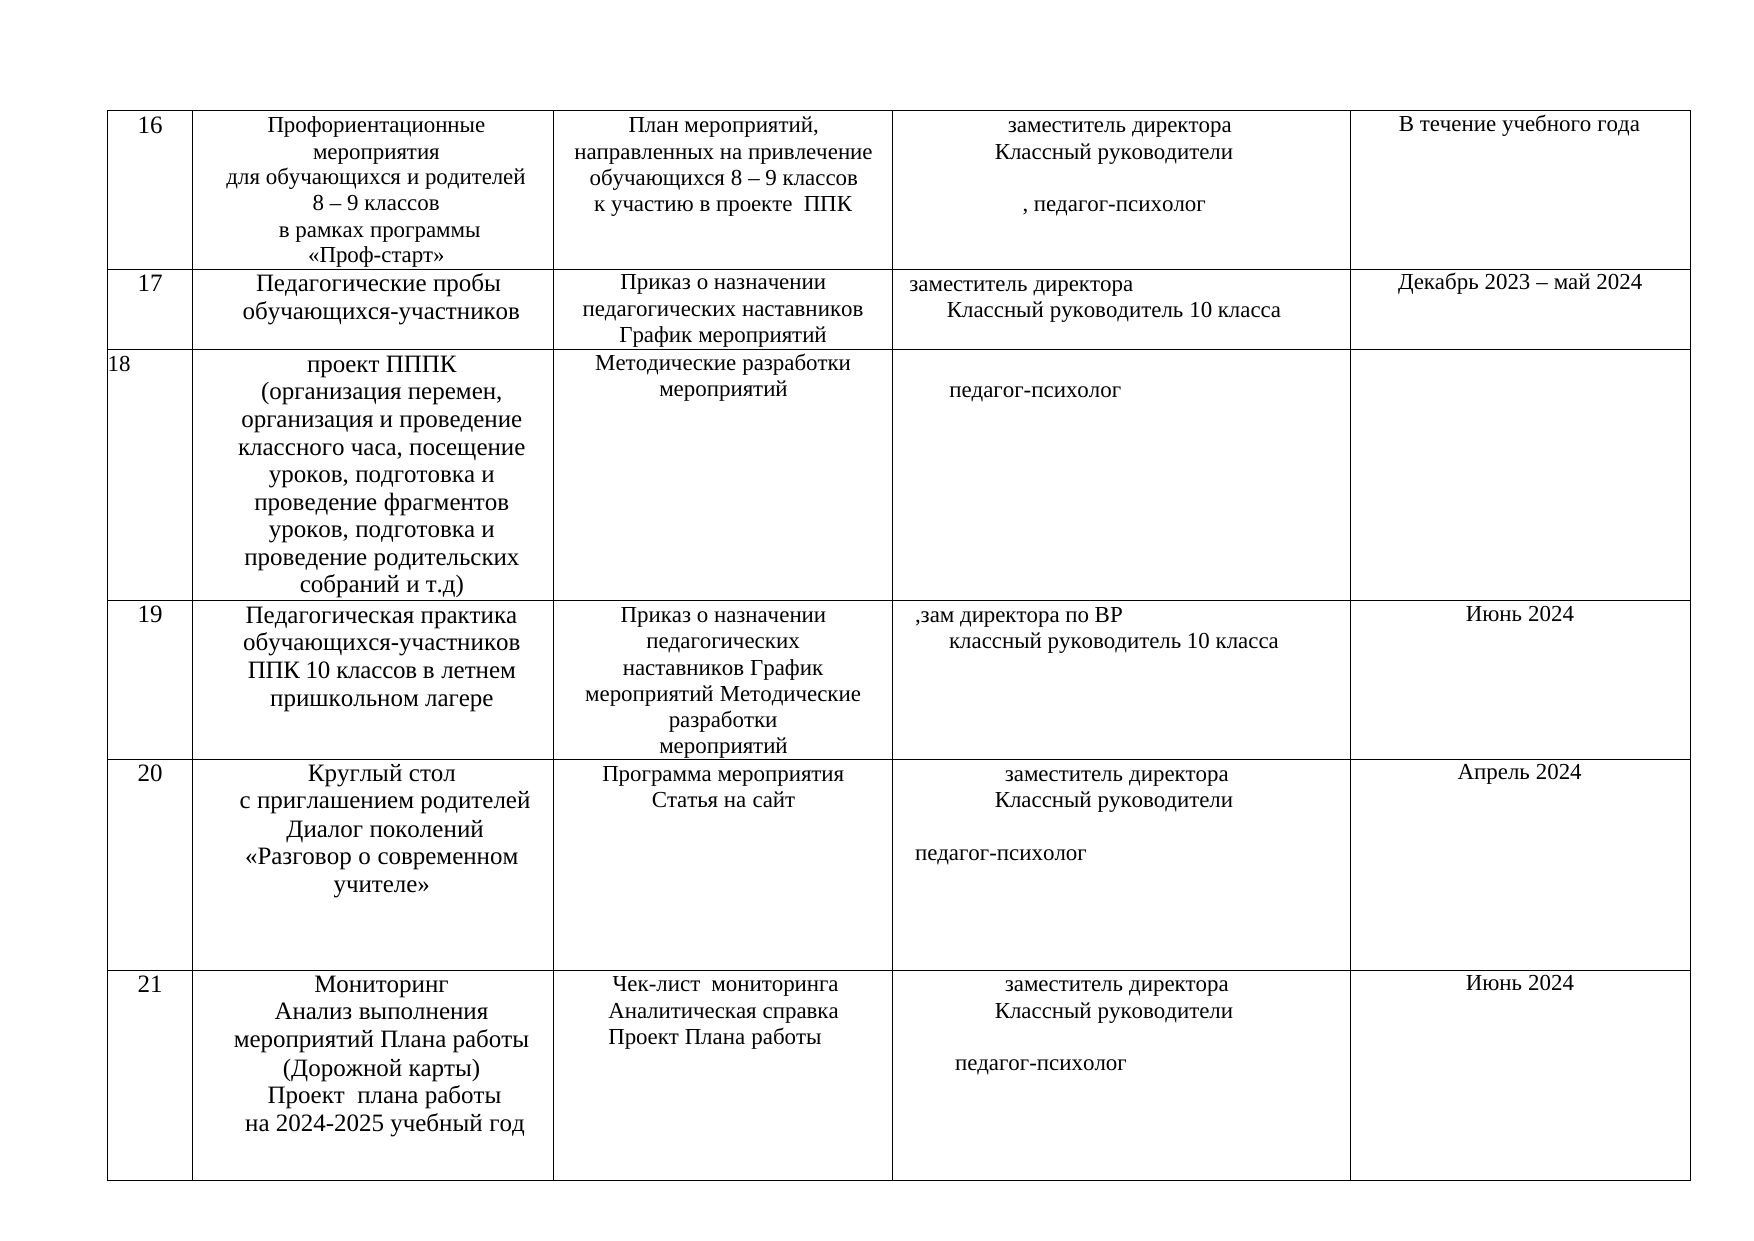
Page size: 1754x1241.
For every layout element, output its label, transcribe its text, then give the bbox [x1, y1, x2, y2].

table_cell ,зам директора по ВР классный руководитель 10 класса [893, 601, 1350, 758]
table_cell 18 [108, 350, 192, 600]
table_cell педагог-психолог [893, 350, 1350, 600]
table_cell Декабрь 2023 – май 2024 [1351, 270, 1690, 349]
table_cell Педагогические пробы обучающихся-участников [193, 270, 553, 349]
table_cell [1351, 350, 1690, 600]
table_cell заместитель директора Классный руководители педагог-психолог [893, 971, 1350, 1180]
table_cell проект ПППК (организация перемен, организация и проведение классного часа, посещение уроков, подготовка и проведение фрагментов уроков, подготовка и проведение родительских собраний и т.д) [193, 350, 553, 600]
table_cell Апрель 2024 [1351, 760, 1690, 969]
table_cell Педагогическая практика обучающихся-участников ППК 10 классов в летнем пришкольном лагере [193, 601, 553, 758]
table_cell Июнь 2024 [1351, 601, 1690, 758]
table_cell заместитель директора Классный руководители педагог-психолог [893, 760, 1350, 969]
table_cell Методические разработки мероприятий [554, 350, 892, 600]
table_cell Чек-лист мониторинга Аналитическая справка Проект Плана работы [554, 971, 892, 1180]
table_cell 19 [108, 601, 192, 758]
table_header План мероприятий, направленных на привлечение обучающихся 8 – 9 классов к участию в проекте ППК [554, 111, 892, 269]
table_cell Мониторинг Анализ выполнения мероприятий Плана работы (Дорожной карты) Проект плана работы на 2024-2025 учебный год [193, 971, 553, 1180]
table_header 16 [108, 111, 192, 269]
table_cell Июнь 2024 [1351, 971, 1690, 1180]
table_cell 20 [108, 760, 192, 969]
table_cell заместитель директора Классный руководитель 10 класса [893, 270, 1350, 349]
table_cell Приказ о назначении педагогических наставников График мероприятий Методические разработки мероприятий [554, 601, 892, 758]
table_header Профориентационные мероприятия для обучающихся и родителей 8 – 9 классов в рамках программы «Проф-старт» [193, 111, 553, 269]
table_cell Приказ о назначении педагогических наставников График мероприятий [554, 270, 892, 349]
table_header заместитель директора Классный руководители , педагог-психолог [893, 111, 1350, 269]
table_cell 21 [108, 971, 192, 1180]
table_cell Круглый стол с приглашением родителей Диалог поколений «Разговор о современном учителе» [193, 760, 553, 969]
table_cell 17 [108, 270, 192, 349]
table_cell Программа мероприятия Статья на сайт [554, 760, 892, 969]
table_header В течение учебного года [1351, 111, 1690, 269]
